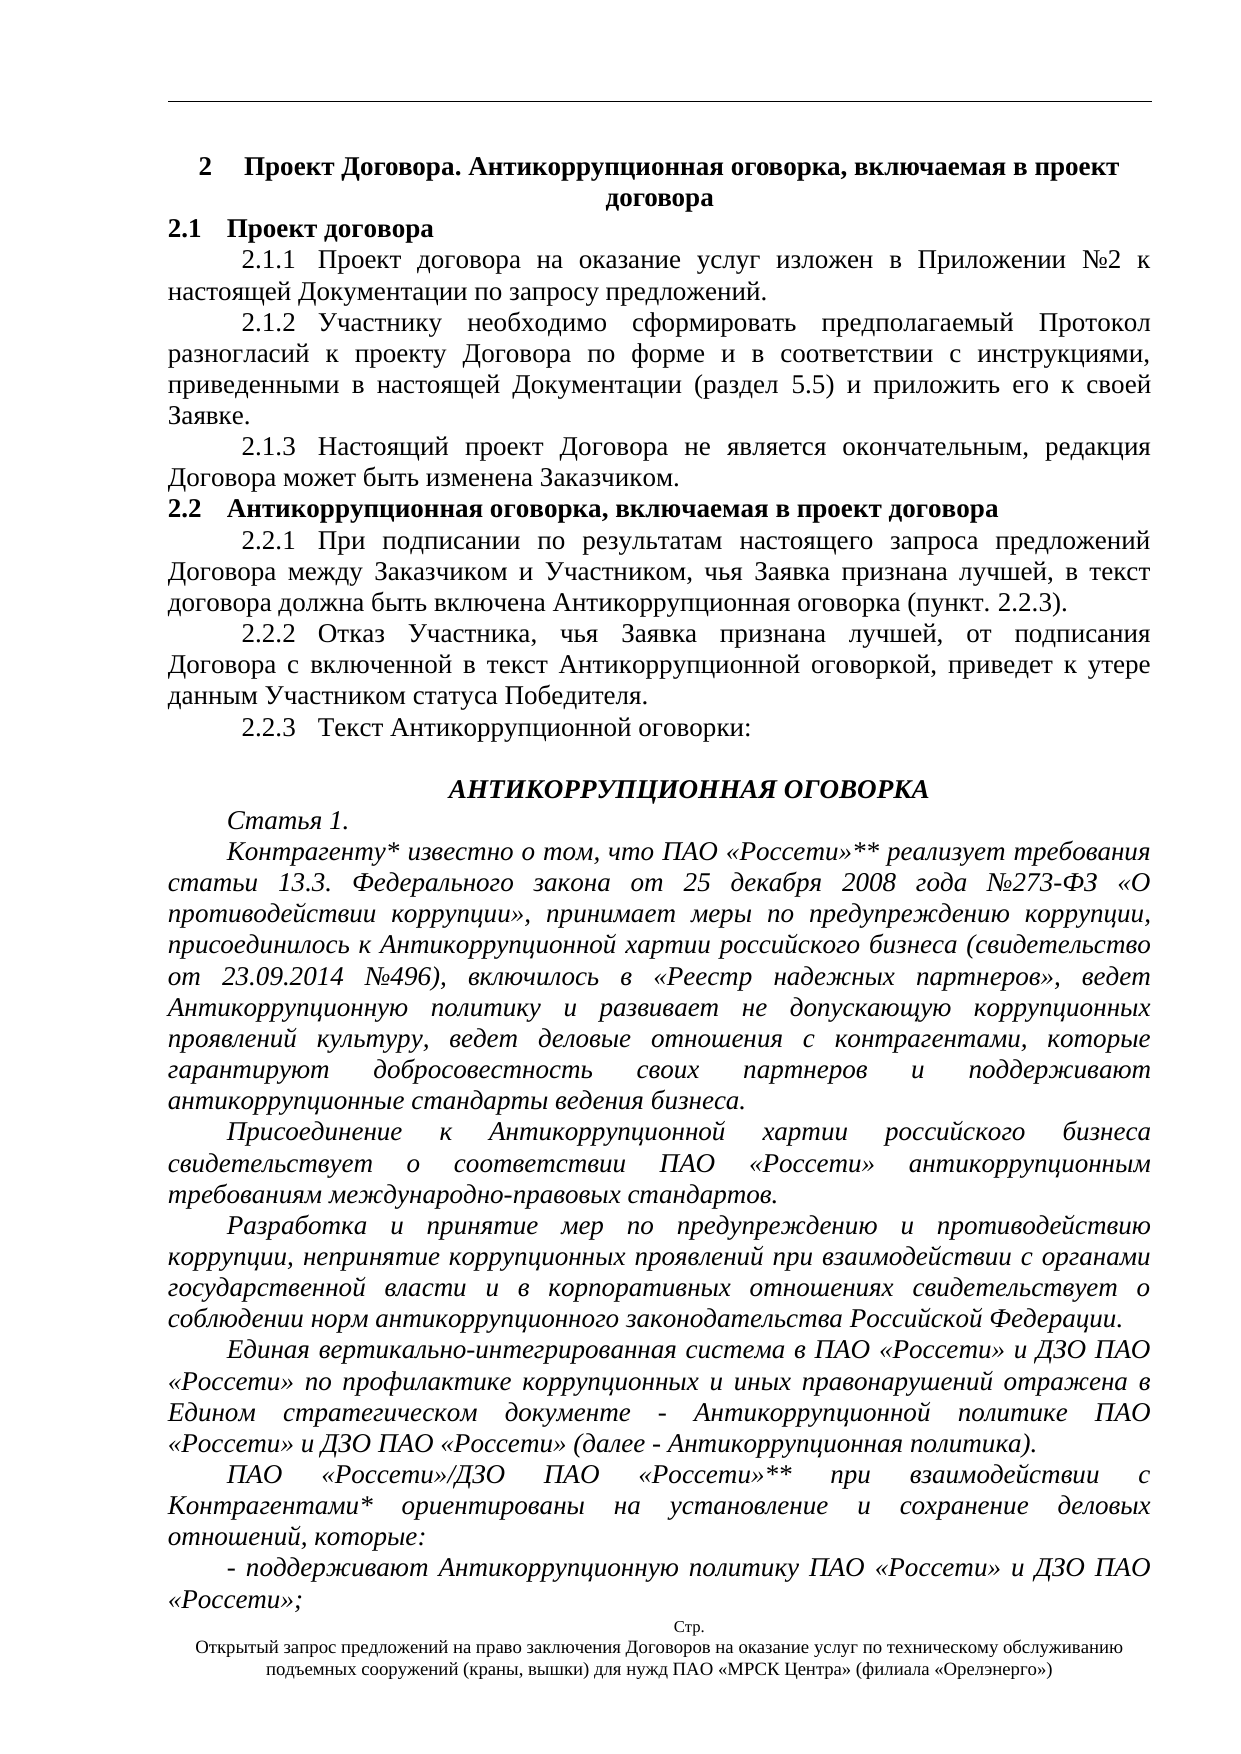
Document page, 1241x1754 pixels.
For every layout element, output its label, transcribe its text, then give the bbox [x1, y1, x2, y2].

text ПАО «Россети»/ДЗО ПАО «Россети»** при взаимодействии с Контрагентами* ориентированы на установление и сохранение деловых отношений, которые: [168, 1458, 1152, 1552]
text АНТИКОРРУПЦИОННАЯ ОГОВОРКА [168, 773, 1152, 804]
subtitle Настоящий проект Договора не является окончательным, редакция Договора может быть изменена Заказчиком. [168, 430, 1152, 493]
text Единая вертикально-интегрированная система в ПАО «Россети» и ДЗО ПАО «Россети» по профилактике коррупционных и иных правонарушений отражена в Едином стратегическом документе - Антикоррупционной политике ПАО «Россети» и ДЗО ПАО «Россети» (далее - Антикоррупционная политика). [168, 1333, 1152, 1458]
text - поддерживают Антикоррупционную политику ПАО «Россети» и ДЗО ПАО «Россети»; [168, 1552, 1152, 1614]
subtitle При подписании по результатам настоящего запроса предложений Договора между Заказчиком и Участником, чья Заявка признана лучшей, в текст договора должна быть включена Антикоррупционная оговорка (пункт. 2.2.3). [168, 524, 1152, 617]
text Контрагенту* известно о том, что ПАО «Россети»** реализует требования статьи 13.3. Федерального закона от 25 декабря 2008 года №273-ФЗ «О противодействии коррупции», принимает меры по предупреждению коррупции, присоединилось к Антикоррупционной хартии российского бизнеса (свидетельство от 23.09.2014 №496), включилось в «Реестр надежных партнеров», ведет Антикоррупционную политику и развивает не допускающую коррупционных проявлений культуру, ведет деловые отношения с контрагентами, которые гарантируют добросовестность своих партнеров и поддерживают антикоррупционные стандарты ведения бизнеса. [168, 835, 1152, 1116]
subtitle Антикоррупционная оговорка, включаемая в проект договора [168, 493, 1152, 524]
subtitle Проект договора на оказание услуг изложен в Приложении №2 к настоящей Документации по запросу предложений. [168, 243, 1152, 306]
text Разработка и принятие мер по предупреждению и противодействию коррупции, непринятие коррупционных проявлений при взаимодействии с органами государственной власти и в корпоративных отношениях свидетельствует о соблюдении норм антикоррупционного законодательства Российской Федерации. [168, 1209, 1152, 1333]
text Статья 1. [168, 804, 1152, 835]
subtitle Отказ Участника, чья Заявка признана лучшей, от подписания Договора с включенной в текст Антикоррупционной оговоркой, приведет к утере данным Участником статуса Победителя. [168, 617, 1152, 711]
subtitle Проект договора [168, 212, 1152, 243]
subtitle Проект Договора. Антикоррупционная оговорка, включаемая в проект договора [166, 150, 1152, 212]
subtitle Текст Антикоррупционной оговорки: [168, 711, 1152, 742]
text Присоединение к Антикоррупционной хартии российского бизнеса свидетельствует о соответствии ПАО «Россети» антикоррупционным требованиям международно-правовых стандартов. [168, 1116, 1152, 1209]
subtitle Участнику необходимо сформировать предполагаемый Протокол разногласий к проекту Договора по форме и в соответствии с инструкциями, приведенными в настоящей Документации (раздел 5.5) и приложить его к своей Заявке. [168, 306, 1152, 430]
